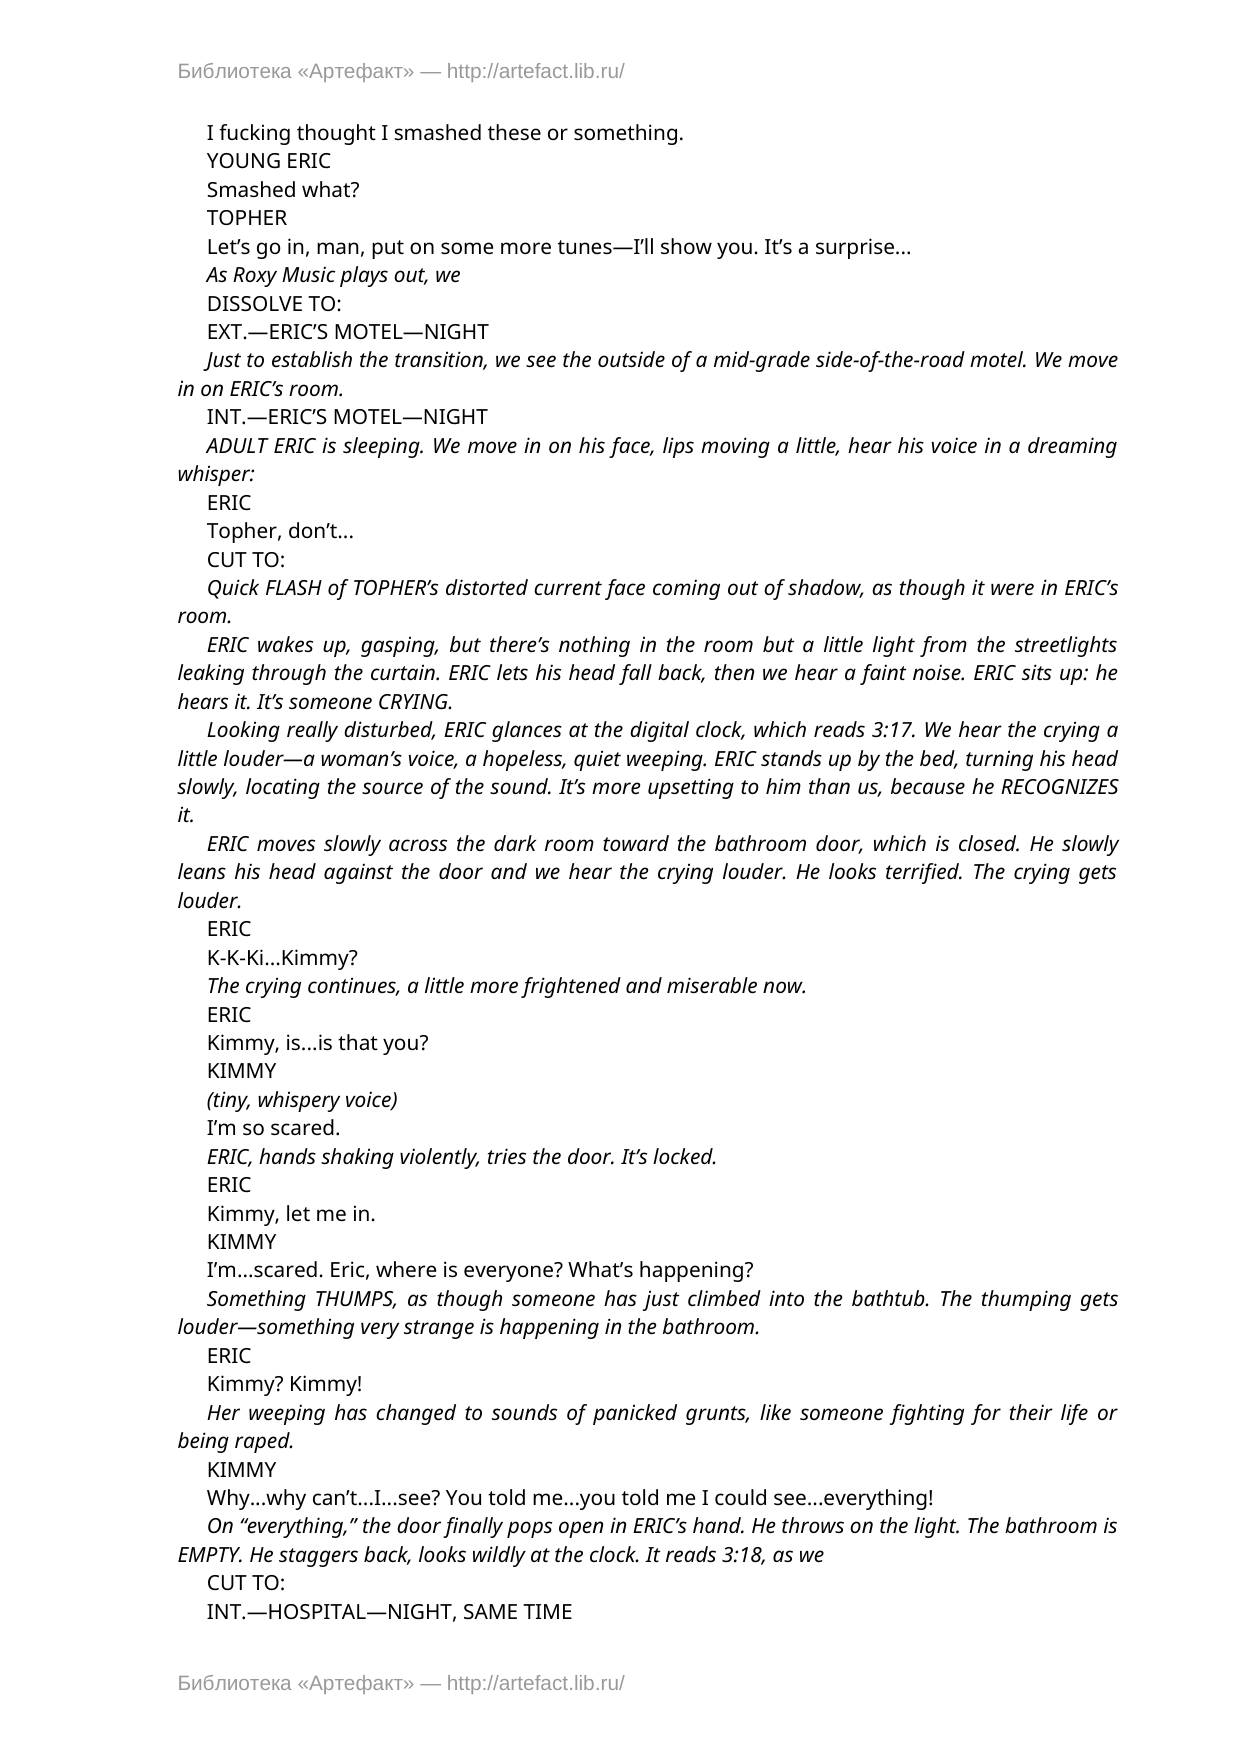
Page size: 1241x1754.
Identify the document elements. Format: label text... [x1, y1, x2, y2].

text Kimmy, is...is that you? [177, 1028, 1122, 1057]
text INT.—ERIC’S MOTEL—NIGHT [177, 402, 1122, 431]
text DISSOLVE TO: [177, 289, 1122, 317]
text ERIC [177, 1000, 1122, 1028]
text Just to establish the transition, we see the outside of a mid-grade side-of-the-road motel. We move in on ERIC’s room. [177, 346, 1122, 402]
text EXT.—ERIC’S MOTEL—NIGHT [177, 317, 1122, 346]
text ERIC [177, 1341, 1122, 1369]
text I’m...scared. Eric, where is everyone? What’s happening? [177, 1256, 1122, 1284]
text Looking really disturbed, ERIC glances at the digital clock, which reads 3:17. We hear the crying a little louder—a woman’s voice, a hopeless, quiet weeping. ERIC stands up by the bed, turning his head slowly, locating the source of the sound. It’s more upsetting to him than us, because he RECOGNIZES it. [177, 715, 1122, 829]
text Kimmy, let me in. [177, 1199, 1122, 1227]
text KIMMY [177, 1455, 1122, 1483]
text ERIC wakes up, gasping, but there’s nothing in the room but a little light from the streetlights leaking through the curtain. ERIC lets his head fall back, then we hear a faint noise. ERIC sits up: he hears it. It’s someone CRYING. [177, 630, 1122, 715]
text Quick FLASH of TOPHER’s distorted current face coming out of shadow, as though it were in ERIC’s room. [177, 573, 1122, 630]
text Topher, don’t... [177, 516, 1122, 545]
text YOUNG ERIC [177, 147, 1122, 175]
text Let’s go in, man, put on some more tunes—I’ll show you. It’s a surprise... [177, 232, 1122, 260]
text As Roxy Music plays out, we [177, 260, 1122, 289]
text K-K-Ki...Kimmy? [177, 943, 1122, 971]
text Why...why can’t...I...see? You told me...you told me I could see...everything! [177, 1483, 1122, 1512]
text KIMMY [177, 1057, 1122, 1085]
text ERIC [177, 488, 1122, 516]
text The crying continues, a little more frightened and miserable now. [177, 971, 1122, 1000]
text CUT TO: [177, 1568, 1122, 1597]
text ERIC moves slowly across the dark room toward the bathroom door, which is closed. He slowly leans his head against the door and we hear the crying louder. He looks terrified. The crying gets louder. [177, 829, 1122, 914]
text INT.—HOSPITAL—NIGHT, SAME TIME [177, 1597, 1122, 1625]
text Kimmy? Kimmy! [177, 1369, 1122, 1398]
text Smashed what? [177, 175, 1122, 203]
text Her weeping has changed to sounds of panicked grunts, like someone fighting for their life or being raped. [177, 1398, 1122, 1455]
text Something THUMPS, as though someone has just climbed into the bathtub. The thumping gets louder—something very strange is happening in the bathroom. [177, 1284, 1122, 1341]
text KIMMY [177, 1227, 1122, 1256]
text ERIC [177, 914, 1122, 943]
text CUT TO: [177, 545, 1122, 573]
text TOPHER [177, 203, 1122, 232]
text I’m so scared. [177, 1113, 1122, 1142]
text I fucking thought I smashed these or something. [177, 118, 1122, 147]
text (tiny, whispery voice) [177, 1085, 1122, 1113]
text ERIC, hands shaking violently, tries the door. It’s locked. [177, 1142, 1122, 1170]
text ERIC [177, 1170, 1122, 1199]
text ADULT ERIC is sleeping. We move in on his face, lips moving a little, hear his voice in a dreaming whisper: [177, 431, 1122, 488]
text On “everything,” the door finally pops open in ERIC’s hand. He throws on the light. The bathroom is EMPTY. He staggers back, looks wildly at the clock. It reads 3:18, as we [177, 1512, 1122, 1568]
